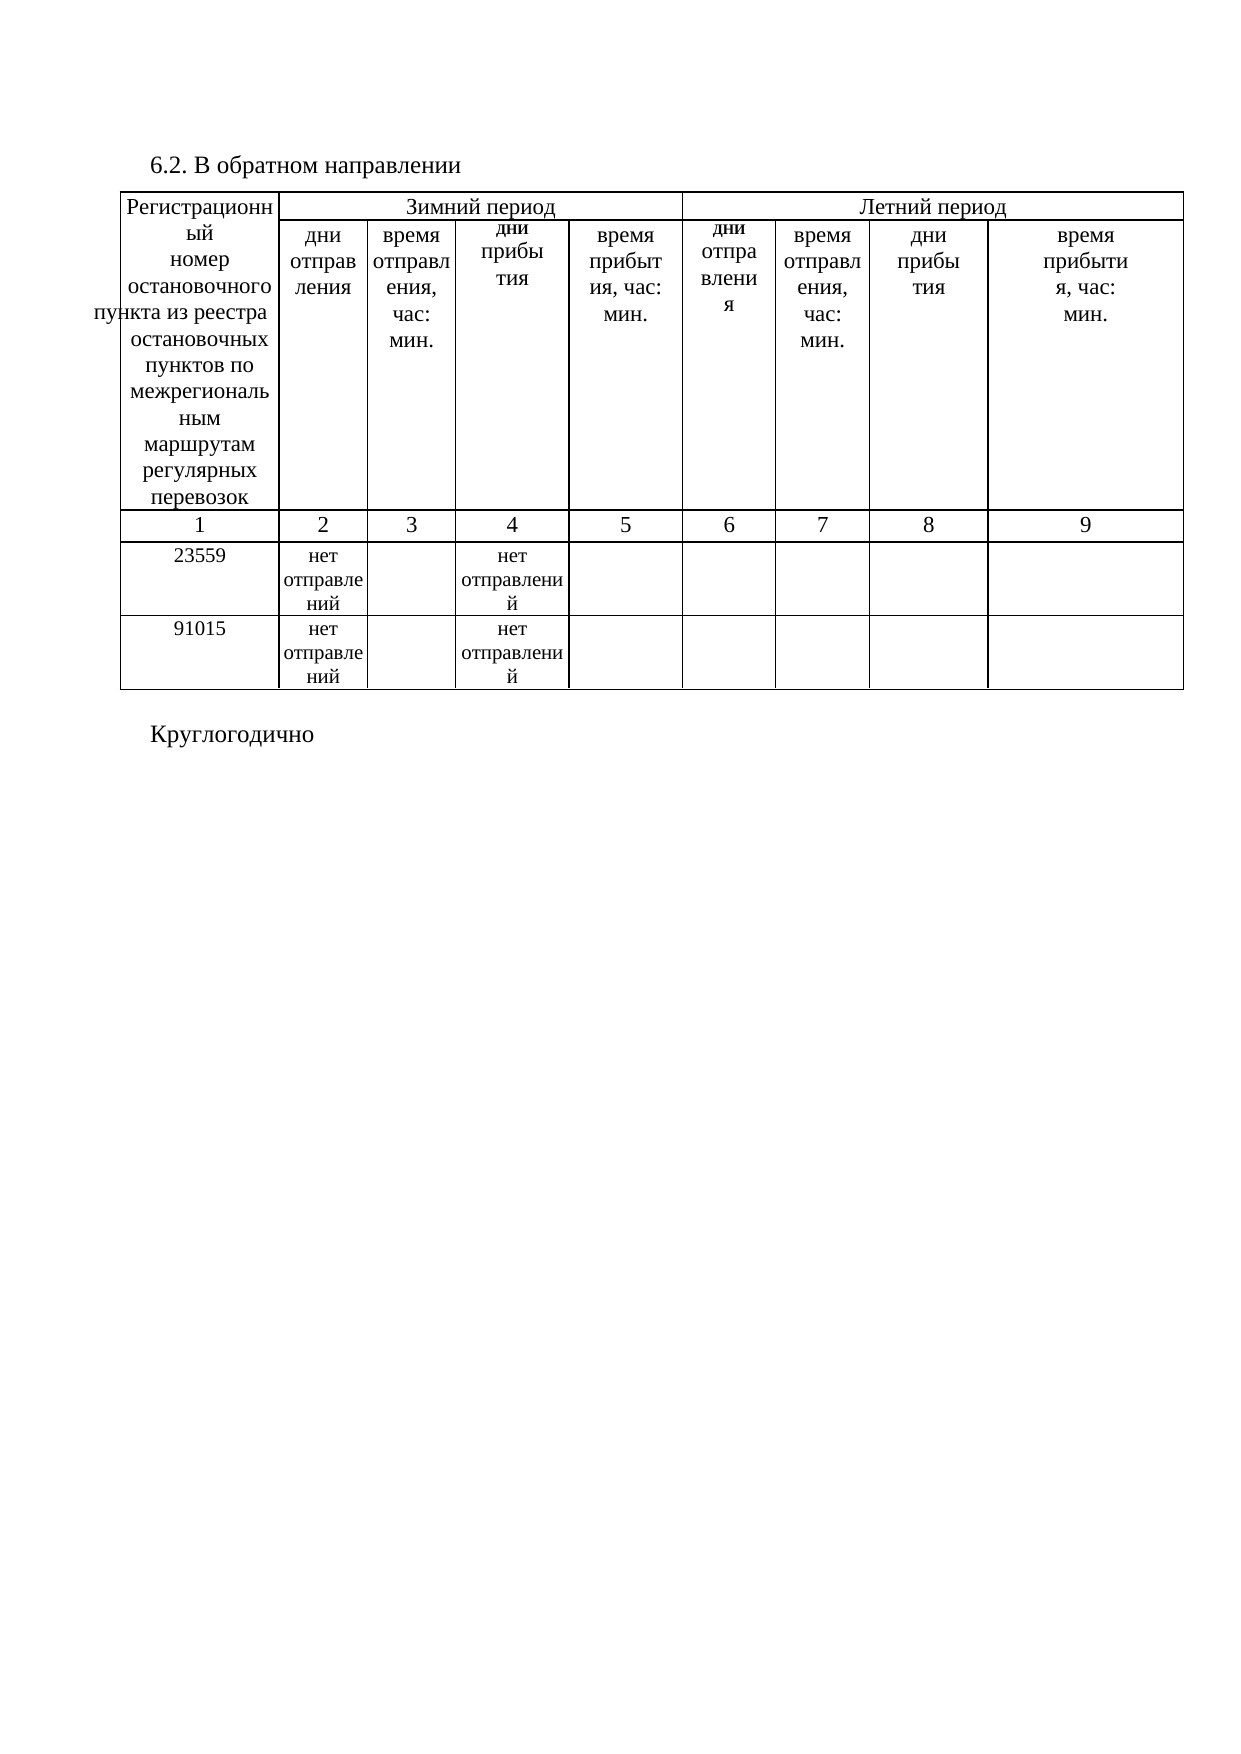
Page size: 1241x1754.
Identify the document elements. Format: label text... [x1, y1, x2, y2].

table_cell нет отправлений [280, 543, 367, 615]
table_cell 4 [456, 511, 568, 541]
table_header Регистрационный номер остановочного пункта из реестра остановочных пунктов по межрегиональным маршрутам регулярных перевозок [121, 193, 278, 509]
table_cell [368, 543, 455, 615]
table_cell время прибыт ия, час: мин. [570, 221, 682, 509]
table_cell 8 [870, 511, 987, 541]
table_cell ДНИ прибы тия [456, 221, 568, 509]
table_cell [570, 616, 682, 688]
table_cell нет отправлений [280, 616, 367, 688]
table_cell 6 [683, 511, 775, 541]
table_header Летний период [683, 193, 1183, 219]
table_cell 2 [280, 511, 367, 541]
table_cell дни отправ ления [280, 221, 367, 509]
text 6.2. В обратном направлении [150, 150, 1090, 179]
table_cell время прибыти я, час: мин. [989, 221, 1183, 509]
table_cell [683, 543, 775, 615]
table_cell [989, 543, 1183, 615]
table_cell 91015 [121, 616, 278, 688]
table_cell 3 [368, 511, 455, 541]
table_cell 7 [776, 511, 869, 541]
table_cell [870, 543, 987, 615]
table_cell время отправл ения, час: мин. [368, 221, 455, 509]
table_cell 23559 [121, 543, 278, 615]
table_cell [776, 616, 869, 688]
table_cell [683, 616, 775, 688]
table_cell [776, 543, 869, 615]
table_cell нет отправлений [456, 543, 568, 615]
table_cell [989, 616, 1183, 688]
table_cell 9 [989, 511, 1183, 541]
table_cell время отправл ения, час: мин. [776, 221, 869, 509]
table_cell 5 [570, 511, 682, 541]
table_header Зимний период [280, 193, 682, 219]
table_cell 1 [121, 511, 278, 541]
table_cell [570, 543, 682, 615]
table_cell [368, 616, 455, 688]
table_cell нет отправлений [456, 616, 568, 688]
text Круглогодично [150, 719, 1090, 747]
table_cell дни прибы тия [870, 221, 987, 509]
table_cell [870, 616, 987, 688]
table_cell ДНИ отпра влени я [683, 221, 775, 509]
